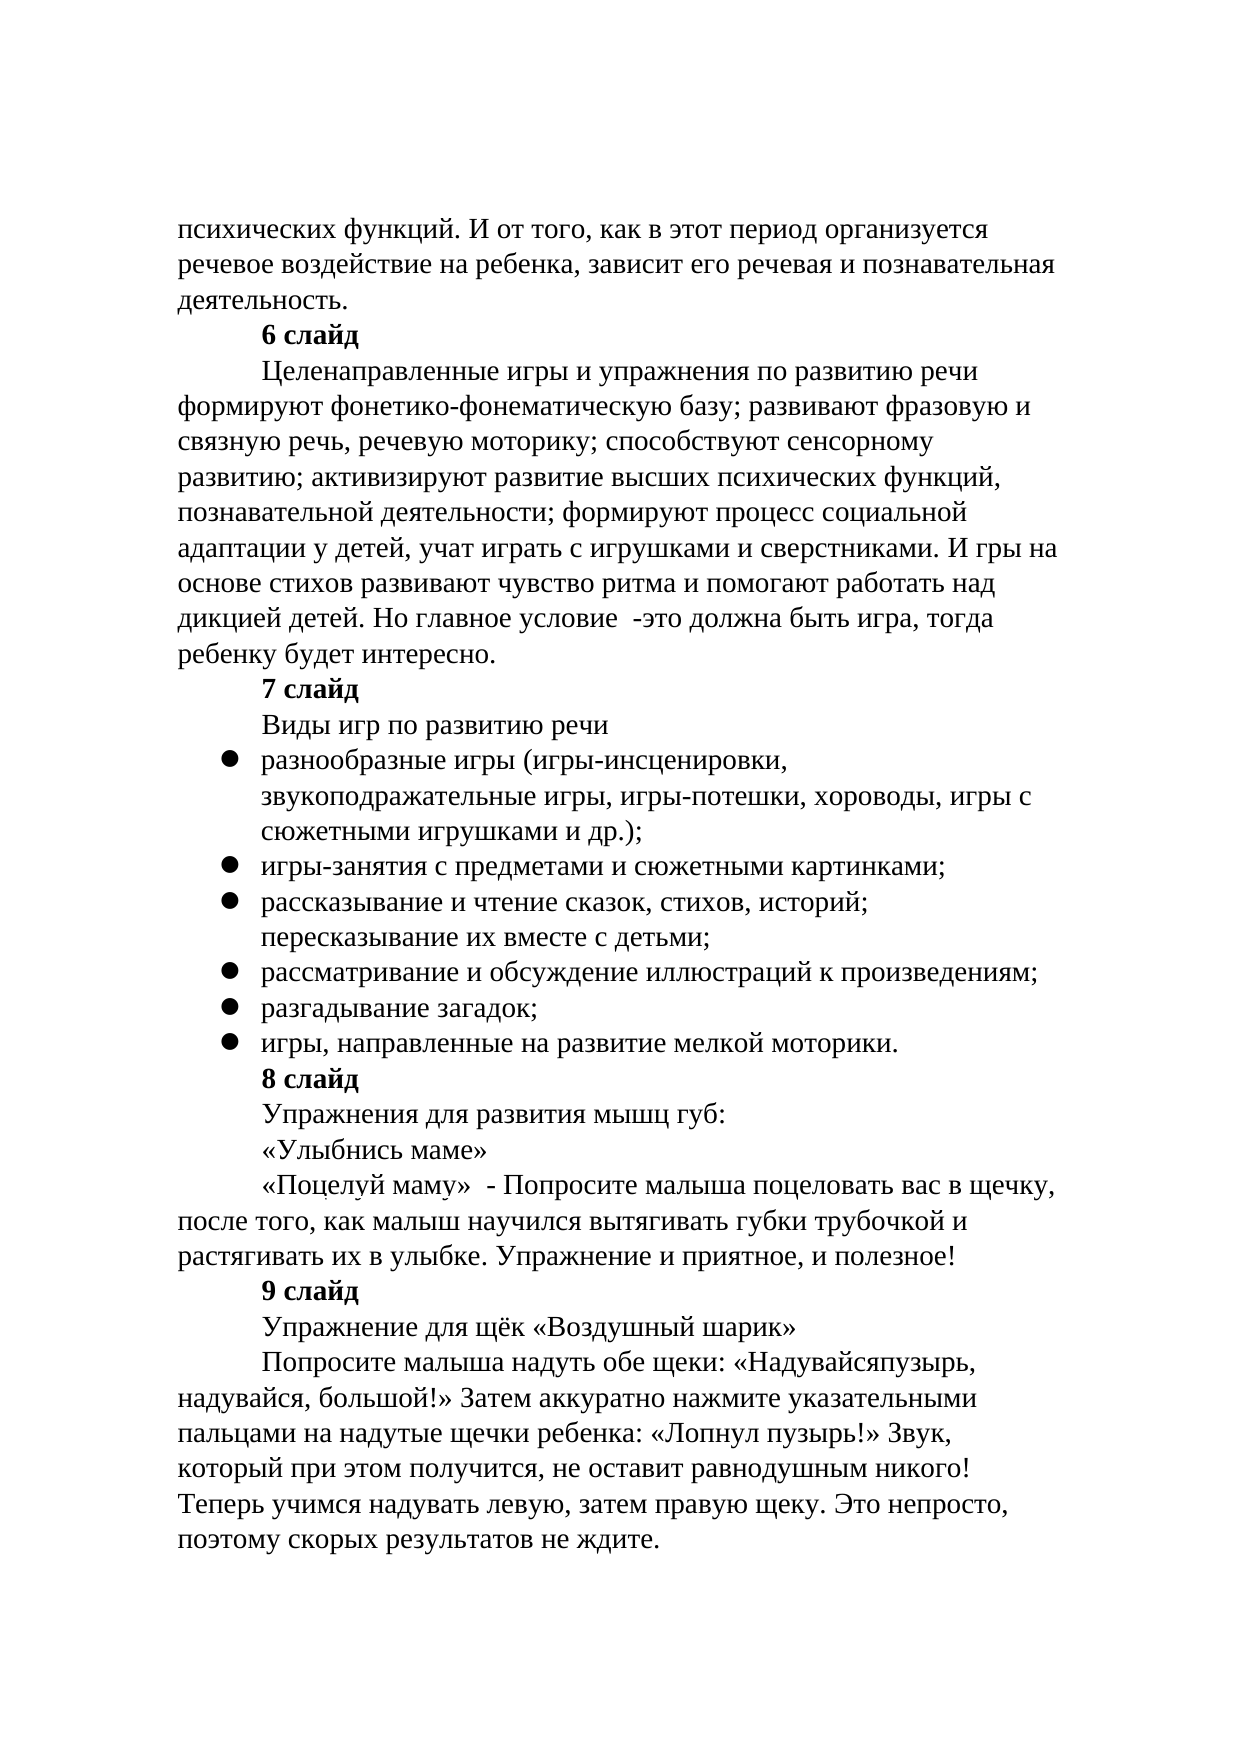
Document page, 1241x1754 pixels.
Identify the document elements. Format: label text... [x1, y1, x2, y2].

text Целенаправленные игры и упражнения по развитию речи формируют фонетико-фонематическую базу; развивают фразовую и связную речь, речевую моторику; способствуют сенсорному развитию; активизируют развитие высших психических функций, познавательной деятельности; формируют процесс социальной адаптации у детей, учат играть с игрушками и сверстниками. И гры на основе стихов развивают чувство ритма и помогают работать над дикцией детей. Но главное условие -это должна быть игра, тогда ребенку будет интересно. [177, 352, 1063, 670]
list игры, направленные на развитие мелкой моторики. [219, 1024, 1063, 1060]
text Упражнения для развития мышц губ: [177, 1095, 1063, 1131]
text Виды игр по развитию речи [177, 706, 1063, 741]
text Попросите малыша надуть обе щеки: «Надувайсяпузырь, надувайся, большой!» Затем аккуратно нажмите указательными пальцами на надутые щечки ребенка: «Лопнул пузырь!» Звук, который при этом получится, не оставит равнодушным никого! Теперь учимся надувать левую, затем правую щеку. Это непросто, поэтому скорых результатов не ждите. [177, 1343, 1063, 1556]
list игры-занятия с предметами и сюжетными картинками; [219, 847, 1063, 883]
text 6 слайд [177, 316, 1063, 352]
text Упражнение для щёк «Воздушный шарик» [177, 1308, 1063, 1343]
text 8 слайд [177, 1060, 1063, 1095]
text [177, 210, 1063, 316]
list разнообразные игры (игры-инсценировки, звукоподражательные игры, игры-потешки, хороводы, игры с сюжетными игрушками и др.); [219, 741, 1063, 847]
text «Улыбнись маме» [177, 1131, 1063, 1166]
list рассказывание и чтение сказок, стихов, историй; пересказывание их вместе с детьми; [219, 883, 1063, 954]
text 9 слайд [177, 1272, 1063, 1308]
text «Поцелуй маму» - Попросите малыша поцеловать вас в щечку, после того, как малыш научился вытягивать губки трубочкой и растягивать их в улыбке. Упражнение и приятное, и полезное! [177, 1166, 1063, 1272]
list разгадывание загадок; [219, 989, 1063, 1024]
list рассматривание и обсуждение иллюстраций к произведениям; [219, 954, 1063, 989]
text 7 слайд [177, 670, 1063, 706]
